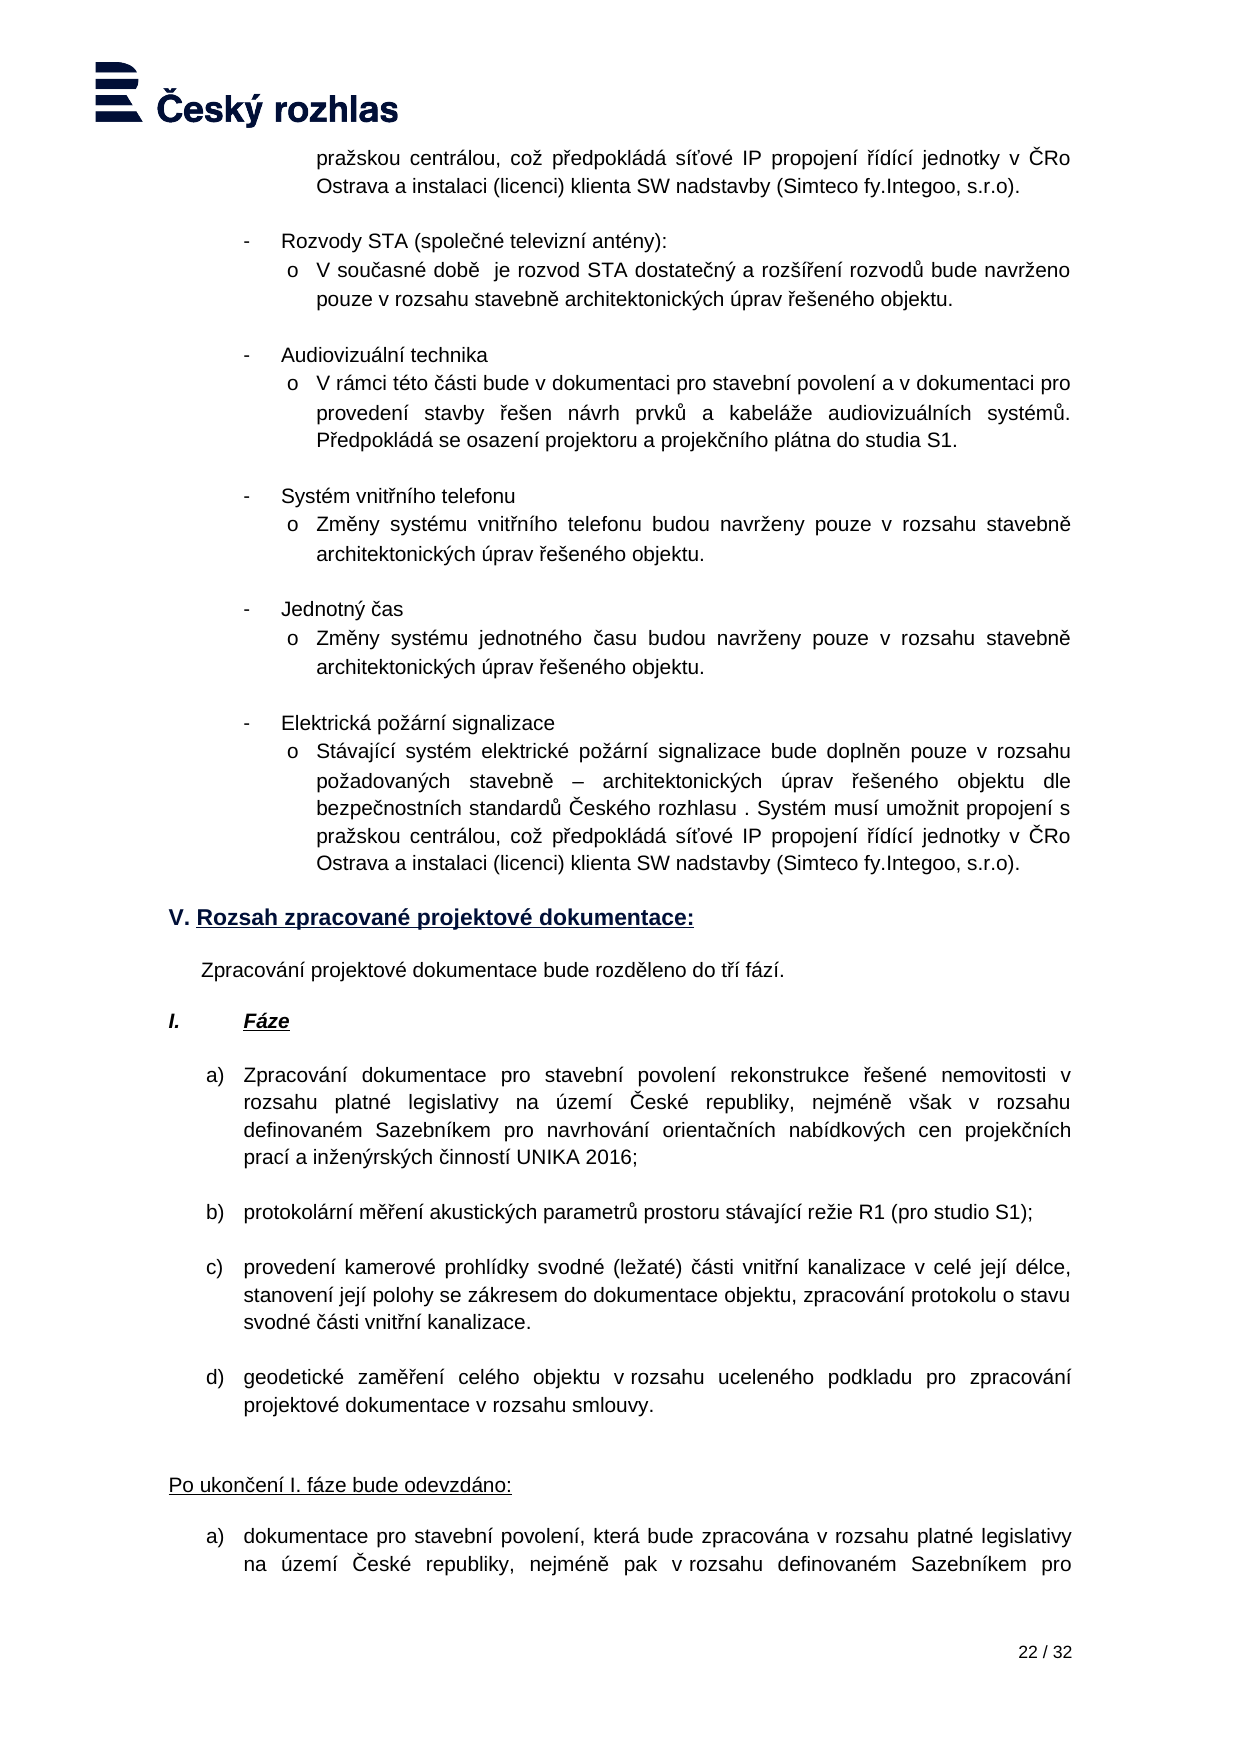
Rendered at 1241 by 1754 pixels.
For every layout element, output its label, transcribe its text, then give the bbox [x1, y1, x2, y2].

list Změny systému vnitřního telefonu budou navrženy pouze v rozsahu stavebně architektonických úprav řešeného objektu. [286, 512, 1072, 566]
list Jednotný čas [243, 597, 1072, 622]
subtitle Rozsah zpracované projektové dokumentace: [168, 905, 1072, 931]
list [206, 1524, 1072, 1576]
list V současné době je rozvod STA dostatečný a rozšíření rozvodů bude navrženo pouze v rozsahu stavebně architektonických úprav řešeného objektu. [286, 258, 1072, 311]
list provedení kamerové prohlídky svodné (ležaté) části vnitřní kanalizace v celé její délce, stanovení její polohy se zákresem do dokumentace objektu, zpracování protokolu o stavu svodné části vnitřní kanalizace. [206, 1255, 1072, 1334]
list Změny systému jednotného času budou navrženy pouze v rozsahu stavebně architektonických úprav řešeného objektu. [286, 626, 1072, 679]
list Systém vnitřního telefonu [243, 483, 1072, 508]
list geodetické zaměření celého objektu v rozsahu uceleného podkladu pro zpracování projektové dokumentace v rozsahu smlouvy. [206, 1365, 1072, 1416]
list Rozvody STA (společné televizní antény): [243, 228, 1072, 254]
list Stávající systém elektrické požární signalizace bude doplněn pouze v rozsahu požadovaných stavebně – architektonických úprav řešeného objektu dle bezpečnostních standardů Českého rozhlasu . Systém musí umožnit propojení s pražskou centrálou, což předpokládá síťové IP propojení řídící jednotky v ČRo Ostrava a instalaci (licenci) klienta SW nadstavby (Simteco fy.Integoo, s.r.o). [286, 739, 1072, 875]
text Po ukončení I. fáze bude odevzdáno: [168, 1472, 1072, 1498]
list protokolární měření akustických parametrů prostoru stávající režie R1 (pro studio S1); [206, 1200, 1072, 1224]
list V rámci této části bude v dokumentaci pro stavební povolení a v dokumentaci pro provedení stavby řešen návrh prvků a kabeláže audiovizuálních systémů. Předpokládá se osazení projektoru a projekčního plátna do studia S1. [286, 371, 1072, 452]
picture [95, 62, 398, 128]
list Elektrická požární signalizace [243, 710, 1072, 736]
list Zpracování projektové dokumentace bude rozděleno do tří fází. [201, 957, 1072, 983]
list Zpracování dokumentace pro stavební povolení rekonstrukce řešené nemovitosti v rozsahu platné legislativy na území České republiky, nejméně však v rozsahu definovaném Sazebníkem pro navrhování orientačních nabídkových cen projekčních prací a inženýrských činností UNIKA 2016; [206, 1062, 1072, 1169]
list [286, 146, 1072, 197]
list Audiovizuální technika [243, 342, 1072, 367]
list Fáze [168, 1009, 1072, 1033]
